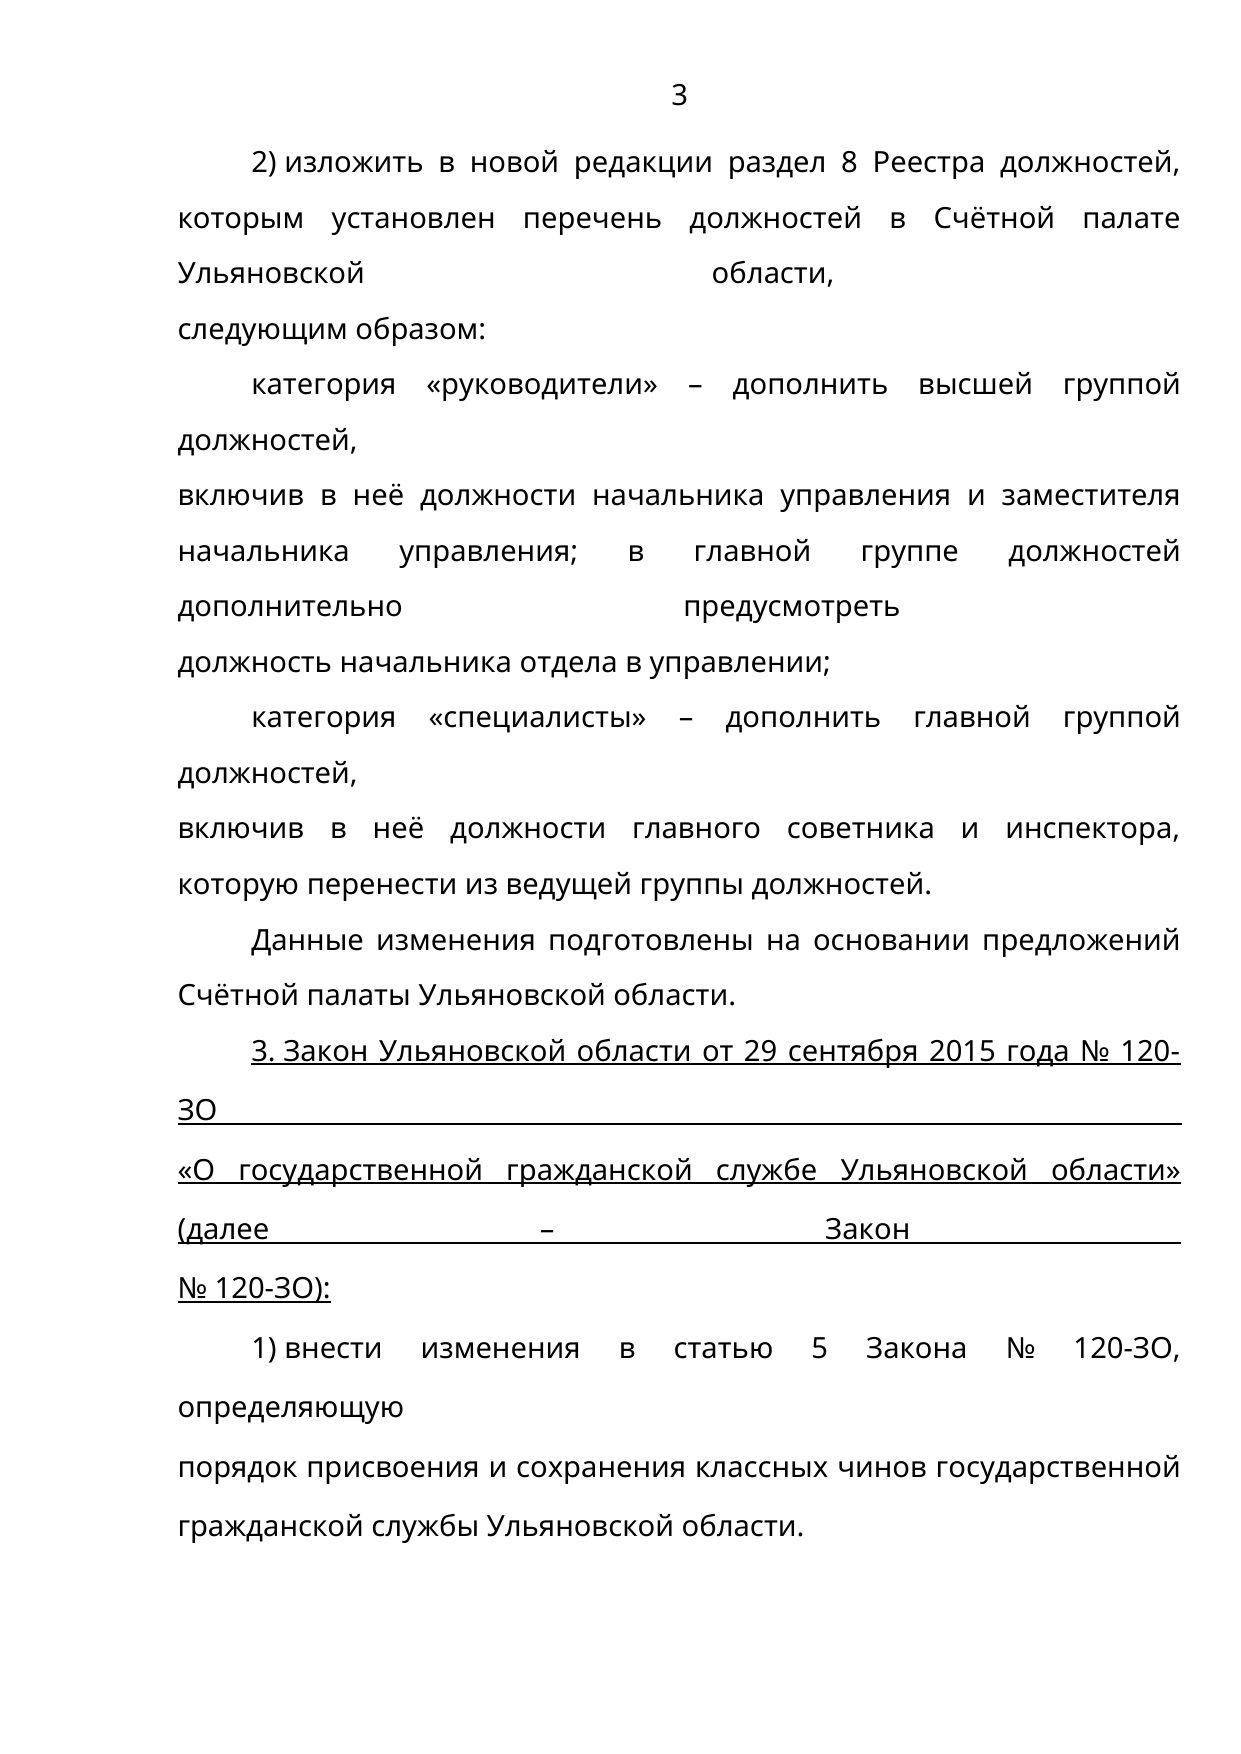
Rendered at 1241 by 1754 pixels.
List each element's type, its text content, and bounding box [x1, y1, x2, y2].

text 3. Закон Ульяновской области от 29 сентября 2015 года № 120-ЗО «О государственной гражданской службе Ульяновской области» (далее – Закон № 120-ЗО): [177, 1243, 1181, 1307]
text 1) внести изменения в статью 5 Закона № 120-ЗО, определяющую порядок присвоения и сохранения классных чинов государственной гражданской службы Ульяновской области. [177, 1327, 1181, 1545]
text 3. Закон Ульяновской области от 29 сентября 2015 года № 120-ЗО «О государственной гражданской службе Ульяновской области» (далее – Закон № 120-ЗО): [177, 1183, 1181, 1242]
text 3. Закон Ульяновской области от 29 сентября 2015 года № 120-ЗО «О государственной гражданской службе Ульяновской области» (далее – Закон № 120-ЗО): [177, 1124, 1181, 1182]
text категория «руководители» – дополнить высшей группой должностей, включив в неё должности начальника управления и заместителя начальника управления; в главной группе должностей дополнительно предусмотреть должность начальника отдела в управлении; [177, 363, 1181, 681]
text категория «специалисты» – дополнить главной группой должностей, включив в неё должности главного советника и инспектора, которую перенести из ведущей группы должностей. [177, 697, 1181, 903]
text 2) изложить в новой редакции раздел 8 Реестра должностей, которым установлен перечень должностей в Счётной палате Ульяновской области, следующим образом: [177, 141, 1181, 348]
text 3. Закон Ульяновской области от 29 сентября 2015 года № 120-ЗО «О государственной гражданской службе Ульяновской области» (далее – Закон № 120-ЗО): [177, 1030, 1181, 1123]
text Данные изменения подготовлены на основании предложений Счётной палаты Ульяновской области. [177, 919, 1181, 1014]
